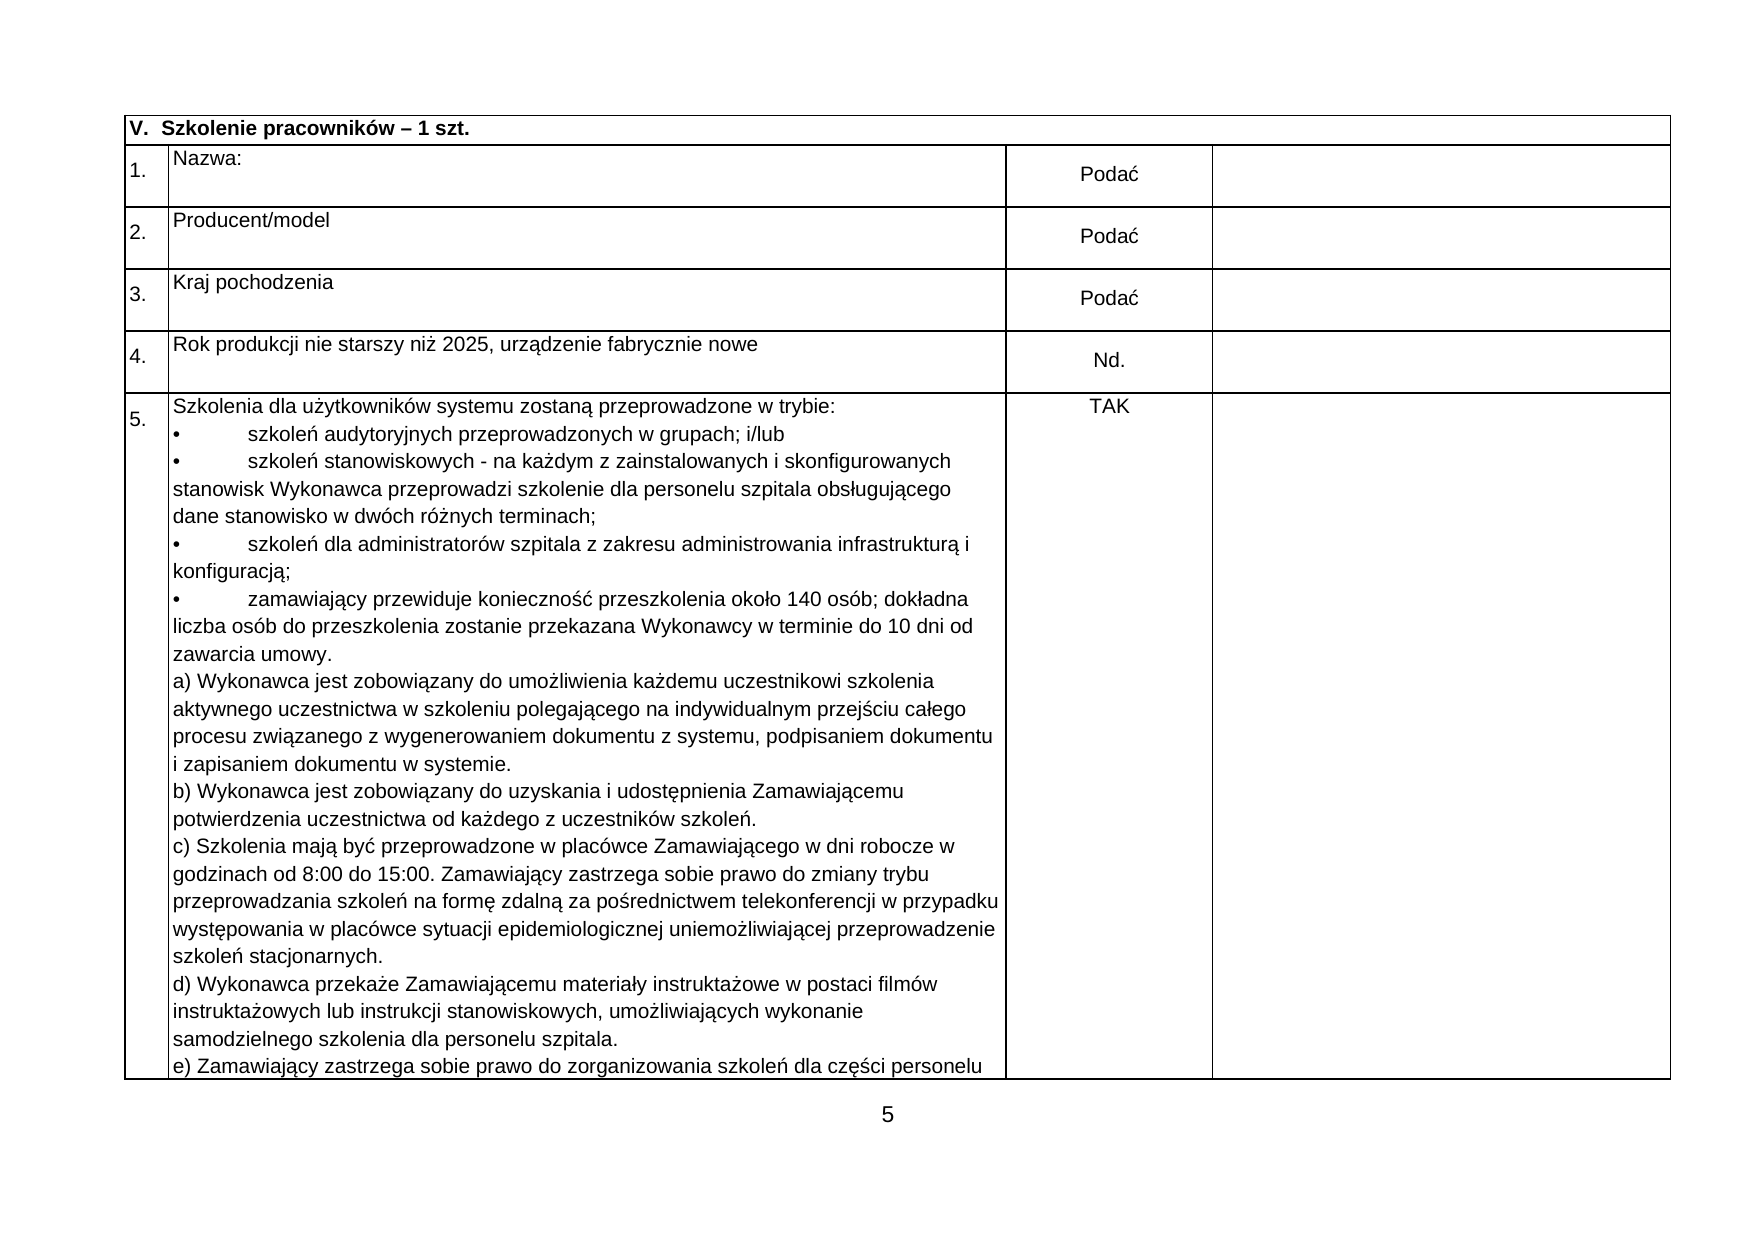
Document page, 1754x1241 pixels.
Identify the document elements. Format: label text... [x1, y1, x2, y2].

table_cell Podać [1007, 270, 1212, 330]
table_cell [1213, 394, 1670, 1078]
table_cell Podać [1007, 208, 1212, 268]
table_cell [126, 270, 168, 330]
table_cell [126, 208, 168, 268]
table_cell [1213, 270, 1670, 330]
table_cell Podać [1007, 146, 1212, 206]
table_cell [1213, 332, 1670, 392]
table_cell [169, 394, 1005, 1078]
table_cell Kraj pochodzenia [169, 270, 1005, 330]
table_cell [1213, 208, 1670, 268]
table_cell Nazwa: [169, 146, 1005, 206]
table_cell [126, 146, 168, 206]
table_cell [126, 332, 168, 392]
table_cell Rok produkcji nie starszy niż 2025, urządzenie fabrycznie nowe [169, 332, 1005, 392]
table_cell V. Szkolenie pracowników – 1 szt. [126, 116, 1670, 144]
table_cell [126, 394, 168, 1078]
table_cell Nd. [1007, 332, 1212, 392]
table_cell TAK [1007, 394, 1212, 1078]
table_cell [1213, 146, 1670, 206]
table_cell Producent/model [169, 208, 1005, 268]
